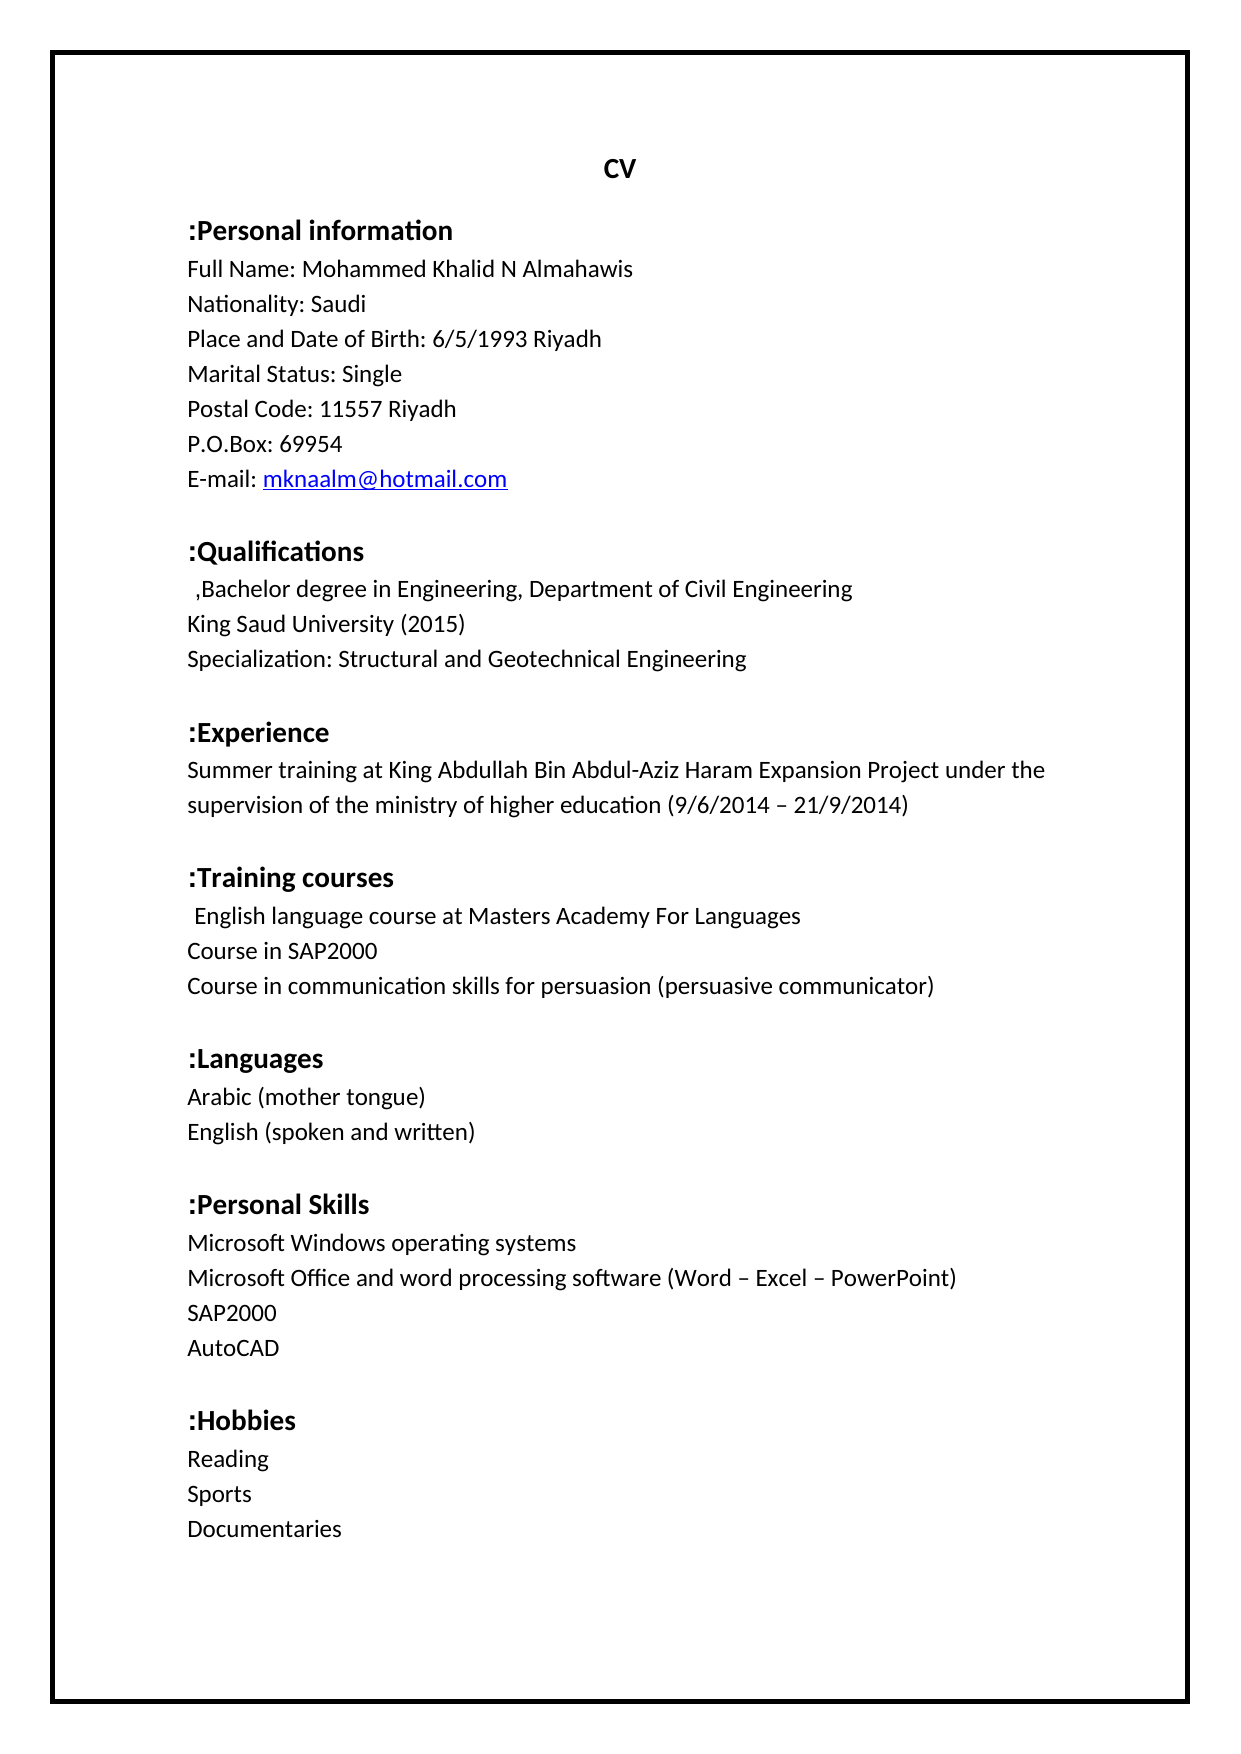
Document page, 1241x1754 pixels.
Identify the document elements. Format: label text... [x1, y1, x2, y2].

text SAP2000 [187, 1297, 1053, 1328]
text AutoCAD [187, 1332, 1053, 1363]
text Experience: [187, 714, 1053, 749]
text Sports [187, 1478, 1053, 1509]
text Nationality: Saudi [187, 288, 1053, 318]
text Personal Skills: [187, 1186, 1053, 1222]
text English language course at Masters Academy For Languages [187, 901, 1053, 931]
text CV [187, 150, 1053, 186]
text Postal Code: 11557 Riyadh [187, 393, 1053, 423]
text Hobbies: [187, 1402, 1053, 1438]
text Summer training at King Abdullah Bin Abdul-Aziz Haram Expansion Project under the supervision of the ministry of higher education (9/6/2014 – 21/9/2014) [187, 754, 1053, 820]
text Specialization: Structural and Geotechnical Engineering [187, 644, 1053, 674]
text Place and Date of Birth: 6/5/1993 Riyadh [187, 323, 1053, 353]
text Documentaries [187, 1513, 1053, 1544]
text Qualifications: [187, 533, 1053, 568]
text Course in SAP2000 [187, 936, 1053, 966]
text Languages: [187, 1041, 1053, 1076]
text E-mail: mknaalm@hotmail.com [187, 463, 1053, 493]
text Reading [187, 1443, 1053, 1474]
text King Saud University (2015) [187, 609, 1053, 639]
text Course in communication skills for persuasion (persuasive communicator) [187, 971, 1053, 1001]
text English (spoken and written) [187, 1116, 1053, 1147]
text Microsoft Windows operating systems [187, 1227, 1053, 1258]
text Marital Status: Single [187, 358, 1053, 388]
text Arabic (mother tongue) [187, 1081, 1053, 1112]
text Full Name: Mohammed Khalid N Almahawis [187, 253, 1053, 283]
text Bachelor degree in Engineering, Department of Civil Engineering, [187, 574, 1053, 604]
text Microsoft Office and word processing software (Word – Excel – PowerPoint) [187, 1262, 1053, 1293]
text Personal information: [187, 212, 1053, 247]
text P.O.Box: 69954 [187, 428, 1053, 458]
text Training courses: [187, 859, 1053, 895]
